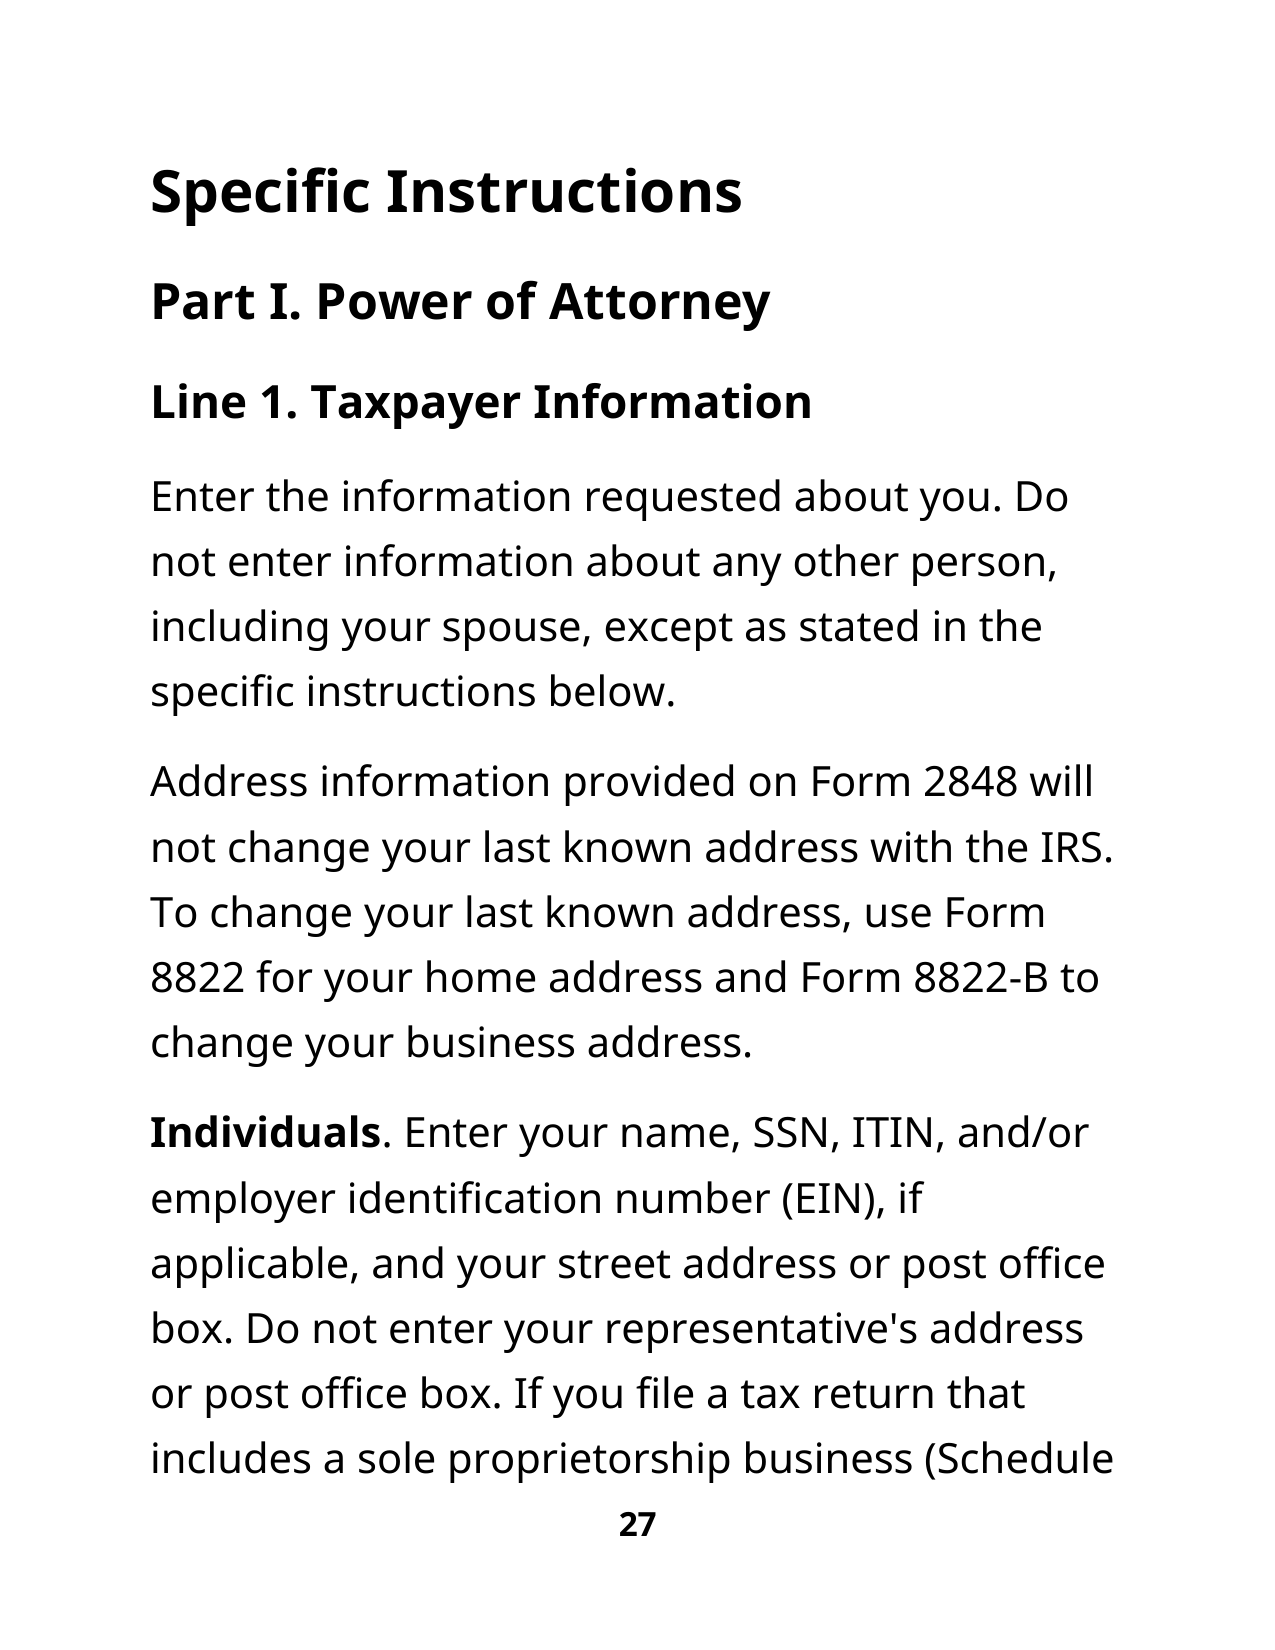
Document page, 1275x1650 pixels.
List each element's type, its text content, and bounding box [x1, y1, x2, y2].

subtitle Part I. Power of Attorney [150, 266, 1125, 334]
subtitle Line 1. Taxpayer Information [150, 370, 1125, 432]
subtitle Specific Instructions [150, 150, 1125, 229]
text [150, 1103, 1125, 1486]
text Enter the information requested about you. Do not enter information about any other person, including your spouse, except as stated in the specific instructions below. [150, 466, 1125, 719]
text Address information provided on Form 2848 will not change your last known address with the IRS. To change your last known address, use Form 8822 for your home address and Form 8822-B to change your business address. [150, 752, 1125, 1070]
